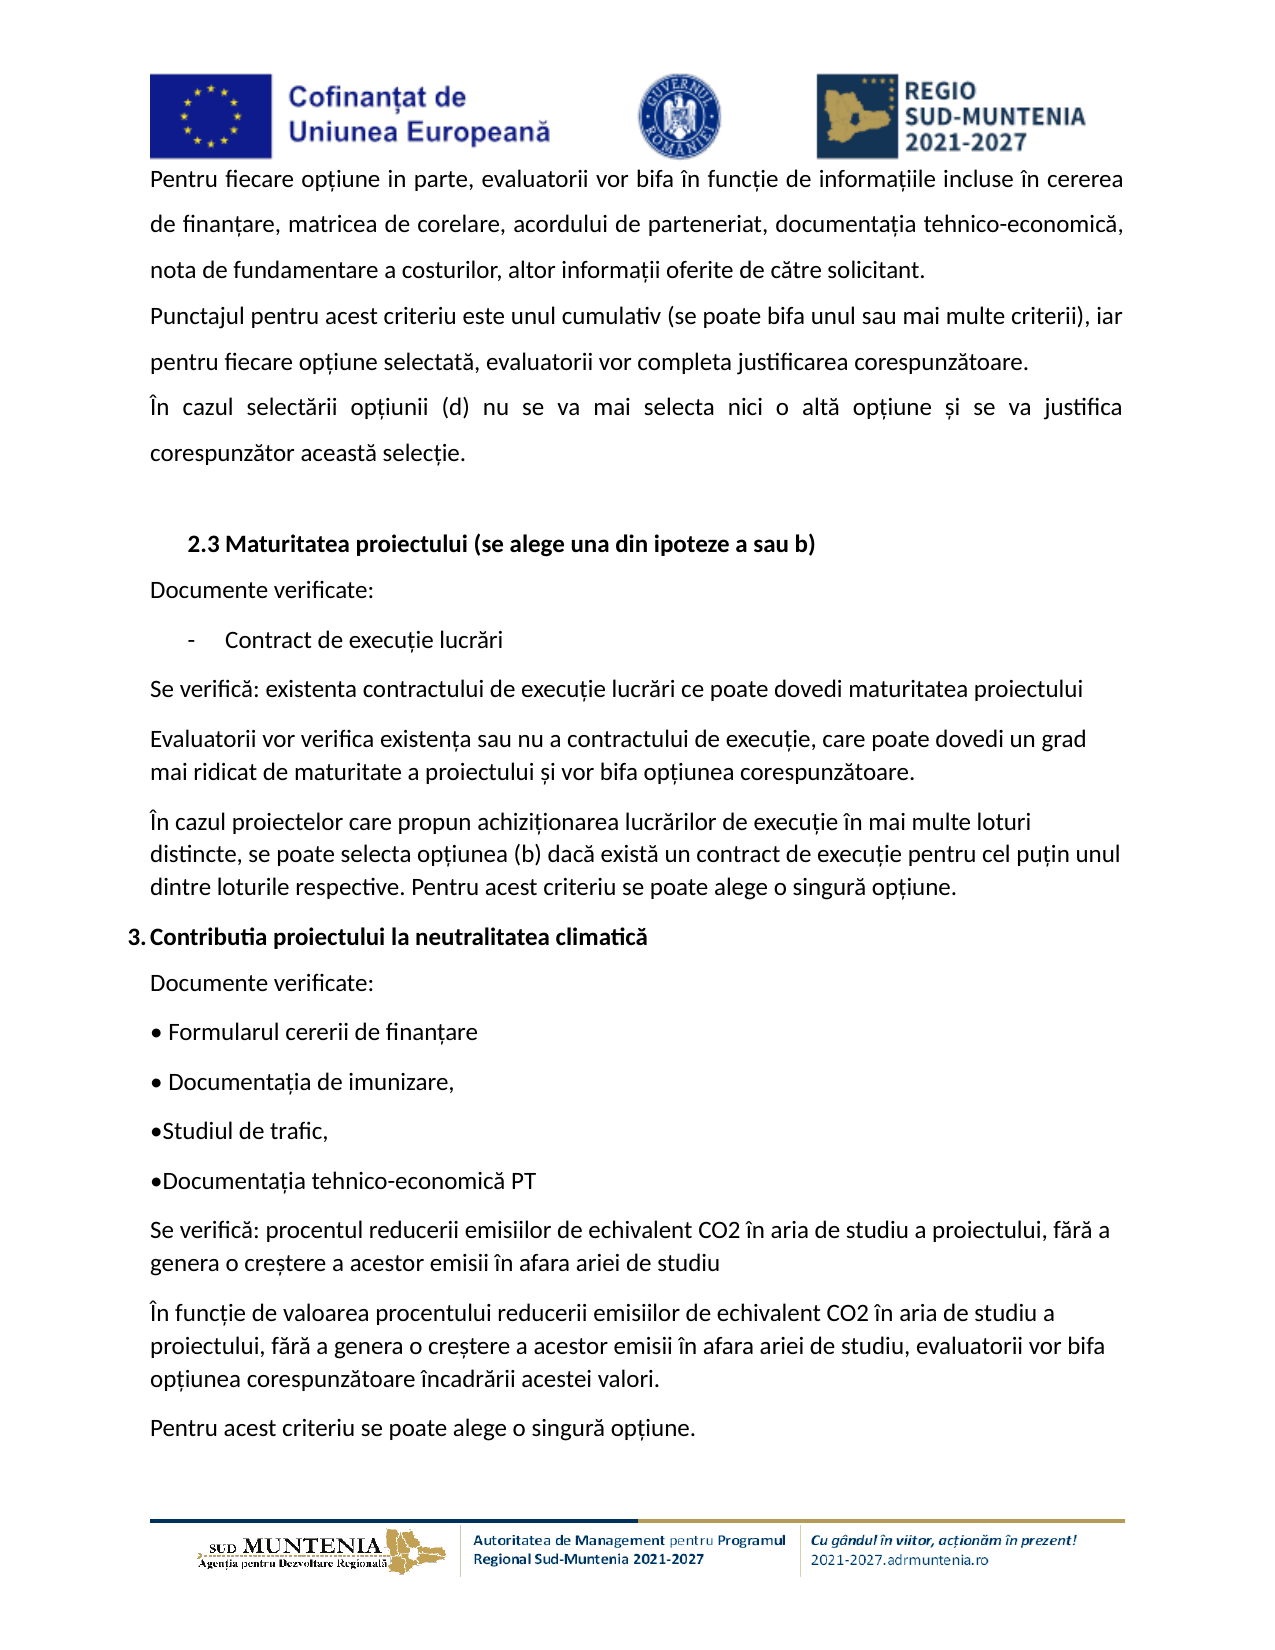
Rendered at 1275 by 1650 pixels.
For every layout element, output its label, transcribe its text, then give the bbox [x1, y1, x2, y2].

list Maturitatea proiectului (se alege una din ipoteze a sau b) [187, 529, 1125, 559]
text În funcție de valoarea procentului reducerii emisiilor de echivalent CO2 în aria de studiu a proiectului, fără a genera o creștere a acestor emisii în afara ariei de studiu, evaluatorii vor bifa opțiunea corespunzătoare încadrării acestei valori. [150, 1297, 1125, 1393]
text Se verifică: existenta contractului de execuție lucrări ce poate dovedi maturitatea proiectului [150, 673, 1125, 704]
text Pentru fiecare opțiune in parte, evaluatorii vor bifa în funcție de informațiile incluse în cererea de finanțare, matricea de corelare, acordului de parteneriat, documentația tehnico-economică, nota de fundamentare a costurilor, altor informații oferite de către solicitant. [150, 163, 1125, 285]
text În cazul proiectelor care propun achiziționarea lucrărilor de execuție în mai multe loturi distincte, se poate selecta opțiunea (b) dacă există un contract de execuție pentru cel puțin unul dintre loturile respective. Pentru acest criteriu se poate alege o singură opțiune. [150, 806, 1125, 902]
text • Formularul cererii de finanțare [150, 1016, 1125, 1047]
text •Documentația tehnico-economică PT [150, 1165, 1125, 1196]
text •Studiul de trafic, [150, 1116, 1125, 1146]
text Documente verificate: [150, 574, 1125, 605]
text Se verifică: procentul reducerii emisiilor de echivalent CO2 în aria de studiu a proiectului, fără a genera o creștere a acestor emisii în afara ariei de studiu [150, 1215, 1125, 1278]
list Contributia proiectului la neutralitatea climatică [127, 921, 1125, 952]
text În cazul selectării opțiunii (d) nu se va mai selecta nici o altă opțiune și se va justifica corespunzător această selecție. [150, 391, 1125, 468]
text Documente verificate: [150, 967, 1125, 997]
text Punctajul pentru acest criteriu este unul cumulativ (se poate bifa unul sau mai multe criterii), iar pentru fiecare opțiune selectată, evaluatorii vor completa justificarea corespunzătoare. [150, 300, 1125, 376]
list Contract de execuție lucrări [187, 624, 1125, 654]
text • Documentația de imunizare, [150, 1066, 1125, 1096]
text Pentru acest criteriu se poate alege o singură opțiune. [150, 1413, 1125, 1443]
text Evaluatorii vor verifica existența sau nu a contractului de execuție, care poate dovedi un grad mai ridicat de maturitate a proiectului și vor bifa opțiunea corespunzătoare. [150, 723, 1125, 787]
picture [150, 1519, 1125, 1577]
picture [150, 73, 1089, 163]
